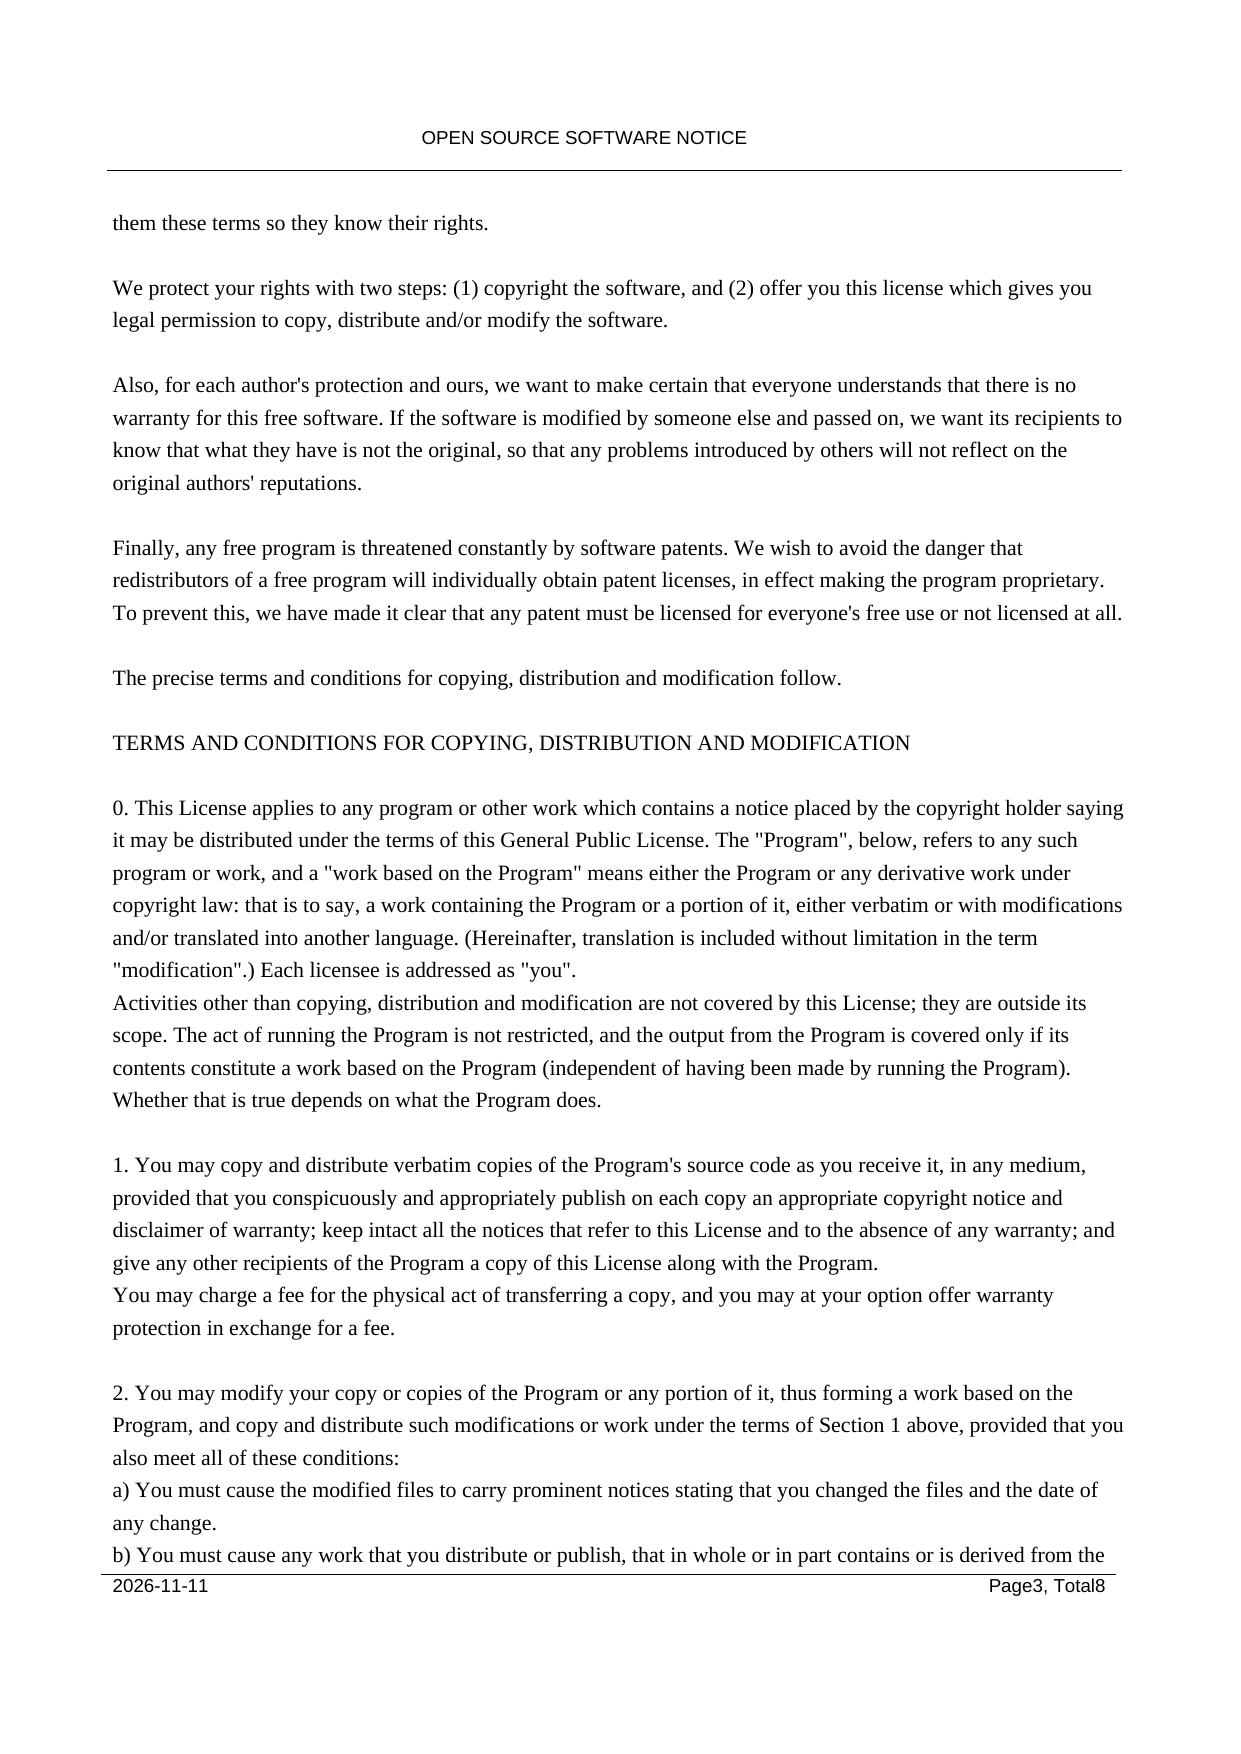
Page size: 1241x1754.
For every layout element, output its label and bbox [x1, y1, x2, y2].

text [112, 206, 1128, 1571]
